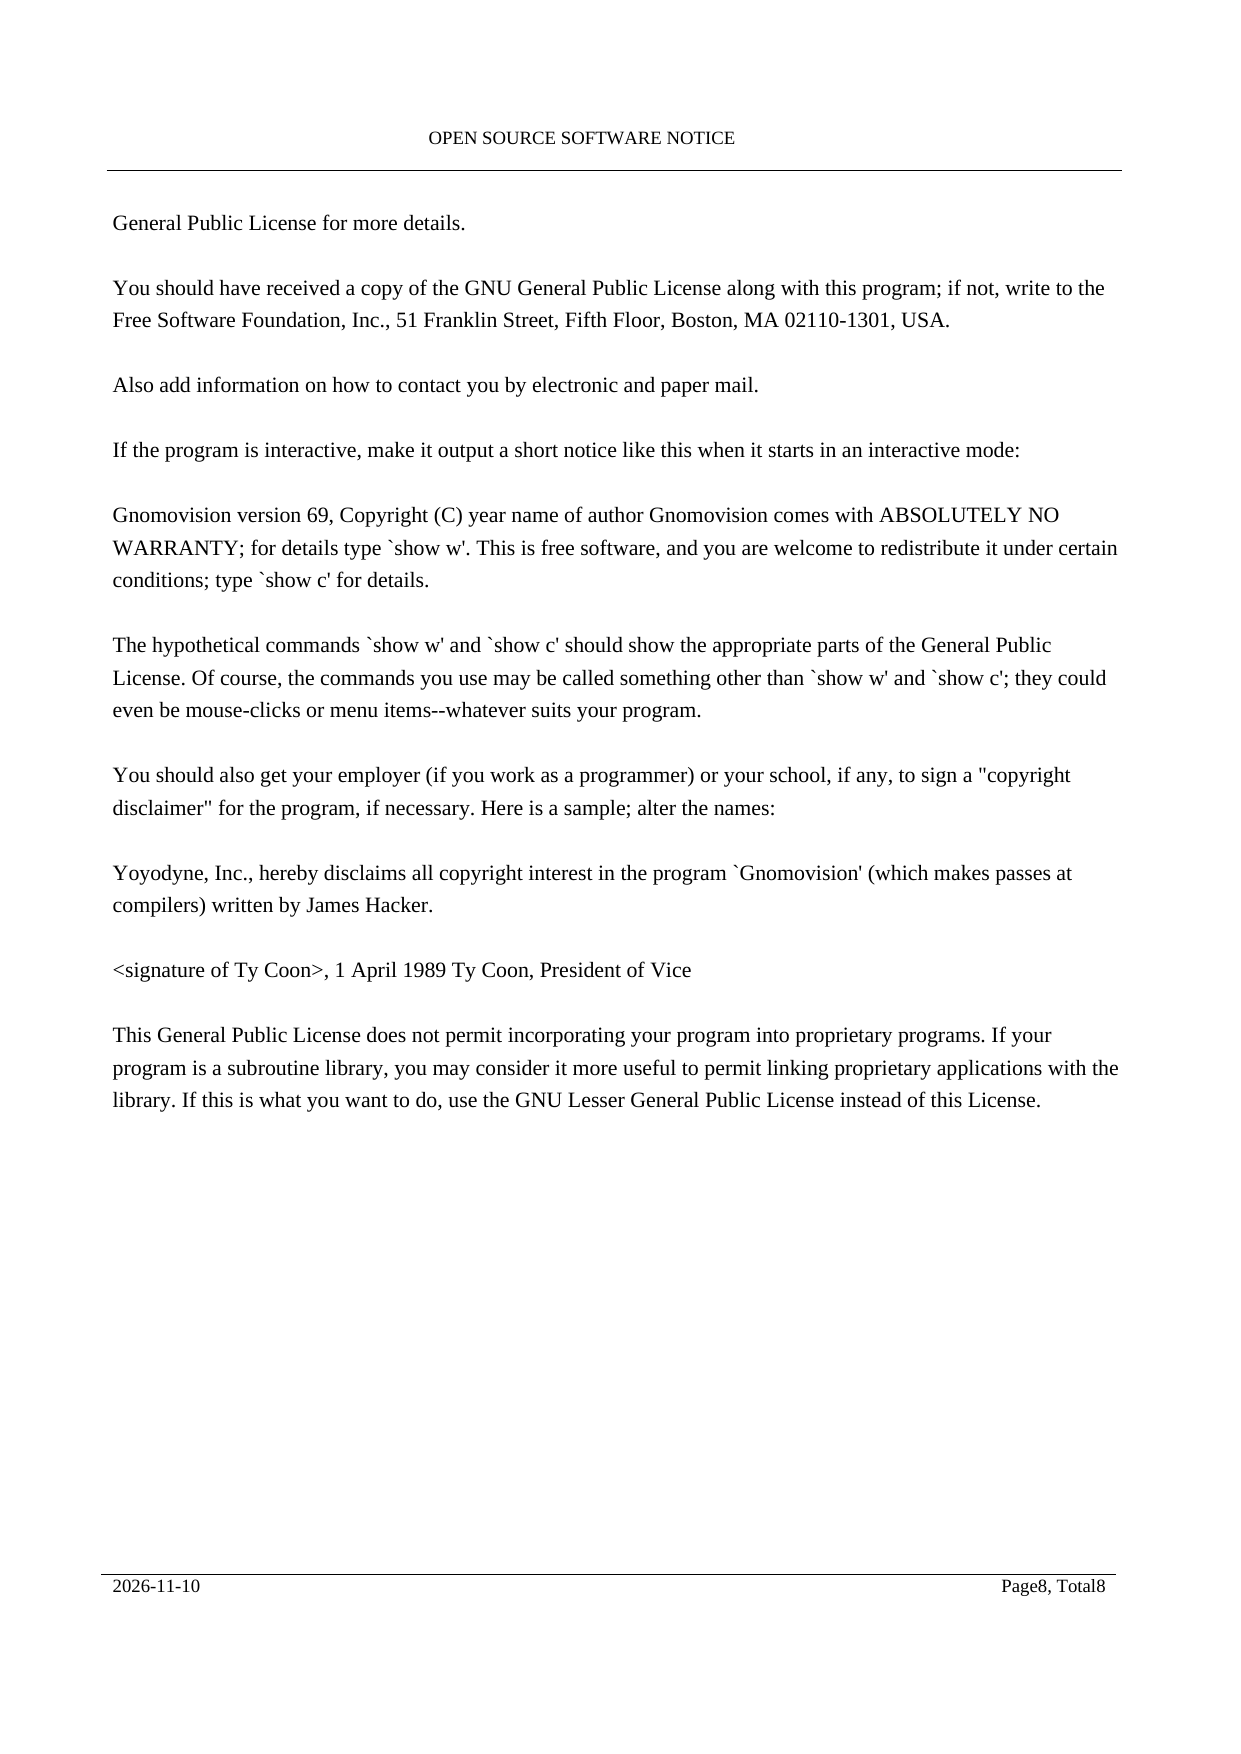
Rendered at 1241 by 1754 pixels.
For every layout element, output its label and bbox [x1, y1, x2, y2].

text [112, 206, 1128, 1116]
